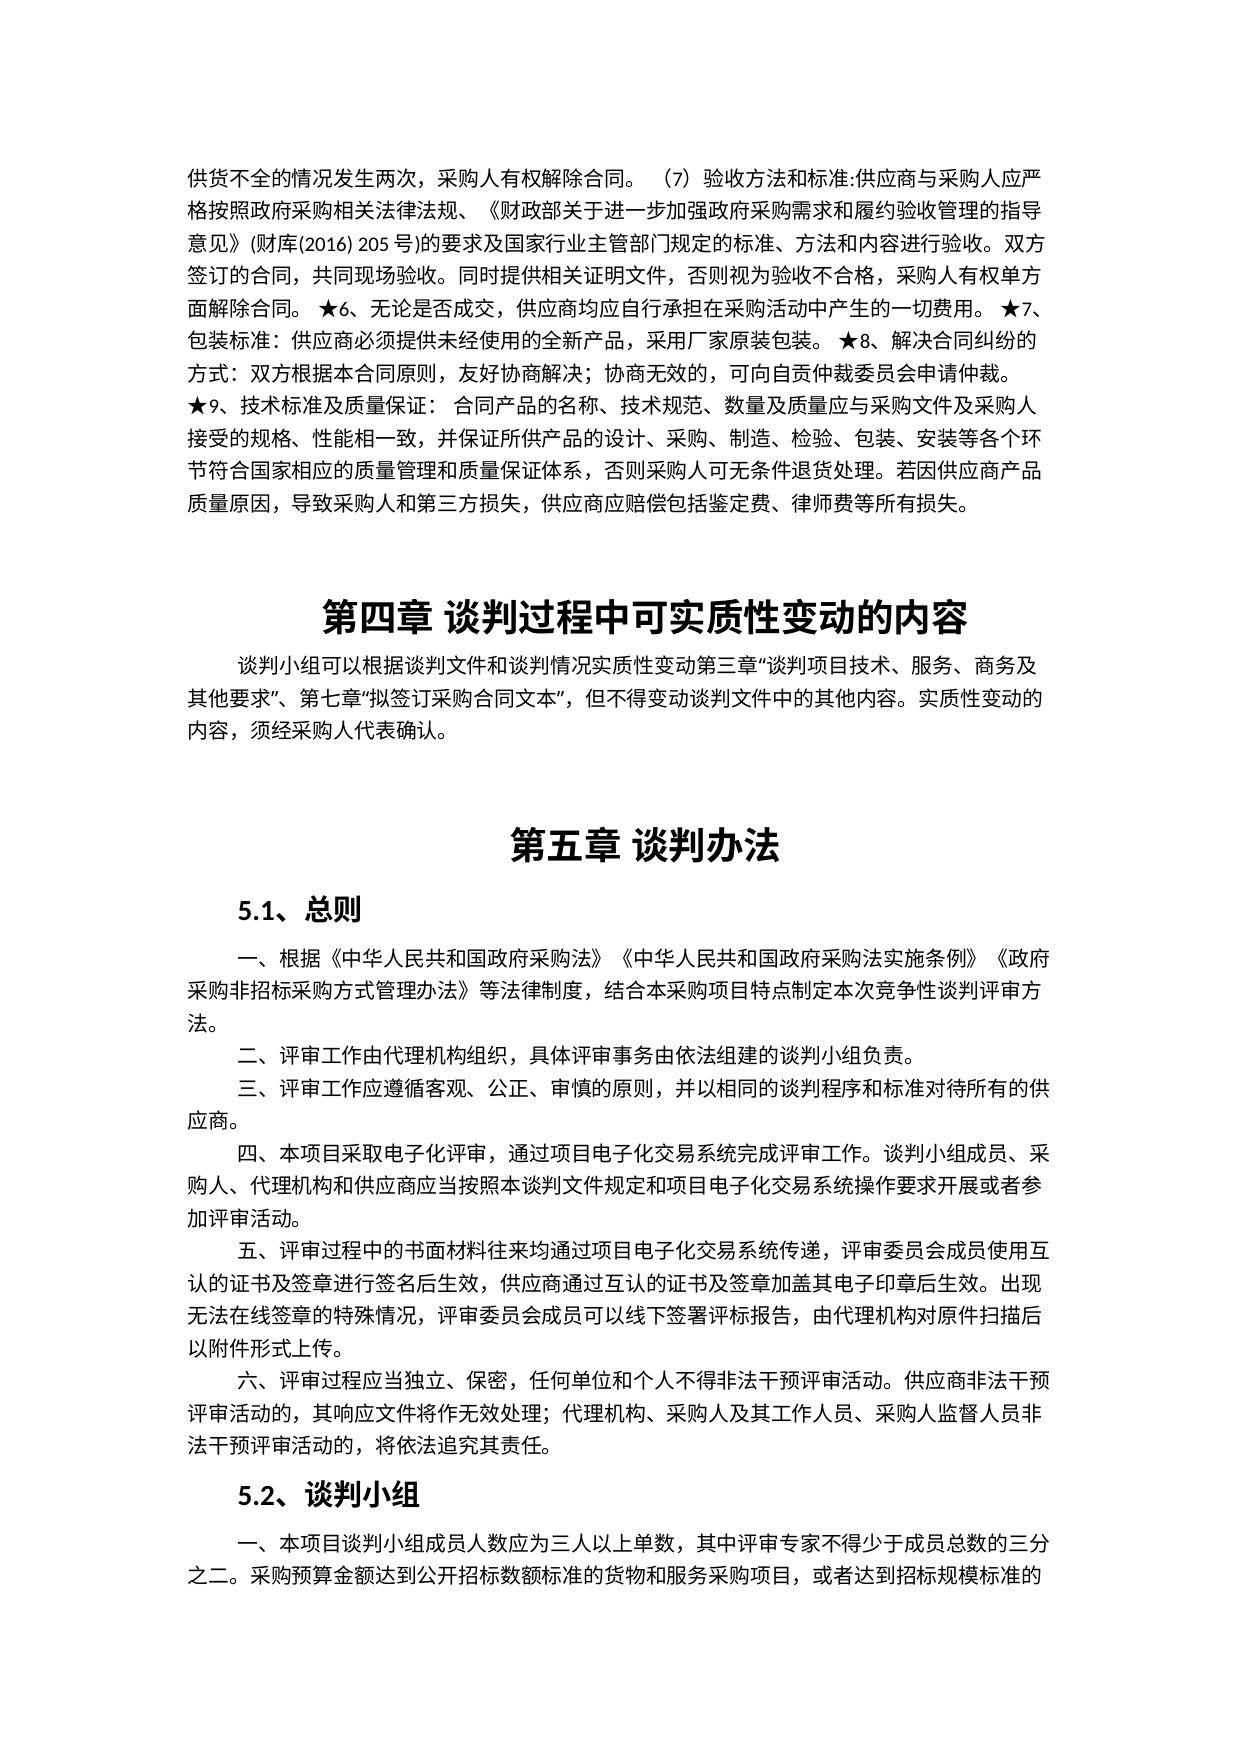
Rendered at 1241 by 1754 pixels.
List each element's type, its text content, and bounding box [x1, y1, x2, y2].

text 二、评审工作由代理机构组织，具体评审事务由依法组建的谈判小组负责。 [187, 1039, 1053, 1072]
text 5.1、总则 [187, 877, 1053, 942]
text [187, 1527, 1053, 1592]
text 五、评审过程中的书面材料往来均通过项目电子化交易系统传递，评审委员会成员使用互认的证书及签章进行签名后生效，供应商通过互认的证书及签章加盖其电子印章后生效。出现无法在线签章的特殊情况，评审委员会成员可以线下签署评标报告，由代理机构对原件扫描后以附件形式上传。 [187, 1234, 1053, 1364]
text 第四章 谈判过程中可实质性变动的内容 [187, 584, 1053, 649]
text 一、根据《中华人民共和国政府采购法》《中华人民共和国政府采购法实施条例》《政府采购非招标采购方式管理办法》等法律制度，结合本采购项目特点制定本次竞争性谈判评审方法。 [187, 942, 1053, 1039]
text 三、评审工作应遵循客观、公正、审慎的原则，并以相同的谈判程序和标准对待所有的供应商。 [187, 1072, 1053, 1137]
text 六、评审过程应当独立、保密，任何单位和个人不得非法干预评审活动。供应商非法干预评审活动的，其响应文件将作无效处理；代理机构、采购人及其工作人员、采购人监督人员非法干预评审活动的，将依法追究其责任。 [187, 1364, 1053, 1462]
text 谈判小组可以根据谈判文件和谈判情况实质性变动第三章“谈判项目技术、服务、商务及其他要求”、第七章“拟签订采购合同文本”，但不得变动谈判文件中的其他内容。实质性变动的内容，须经采购人代表确认。 [187, 649, 1053, 747]
text 5.2、谈判小组 [187, 1462, 1053, 1527]
text 第五章 谈判办法 [187, 812, 1053, 877]
text 四、本项目采取电子化评审，通过项目电子化交易系统完成评审工作。谈判小组成员、采购人、代理机构和供应商应当按照本谈判文件规定和项目电子化交易系统操作要求开展或者参加评审活动。 [187, 1137, 1053, 1234]
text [187, 162, 1053, 519]
